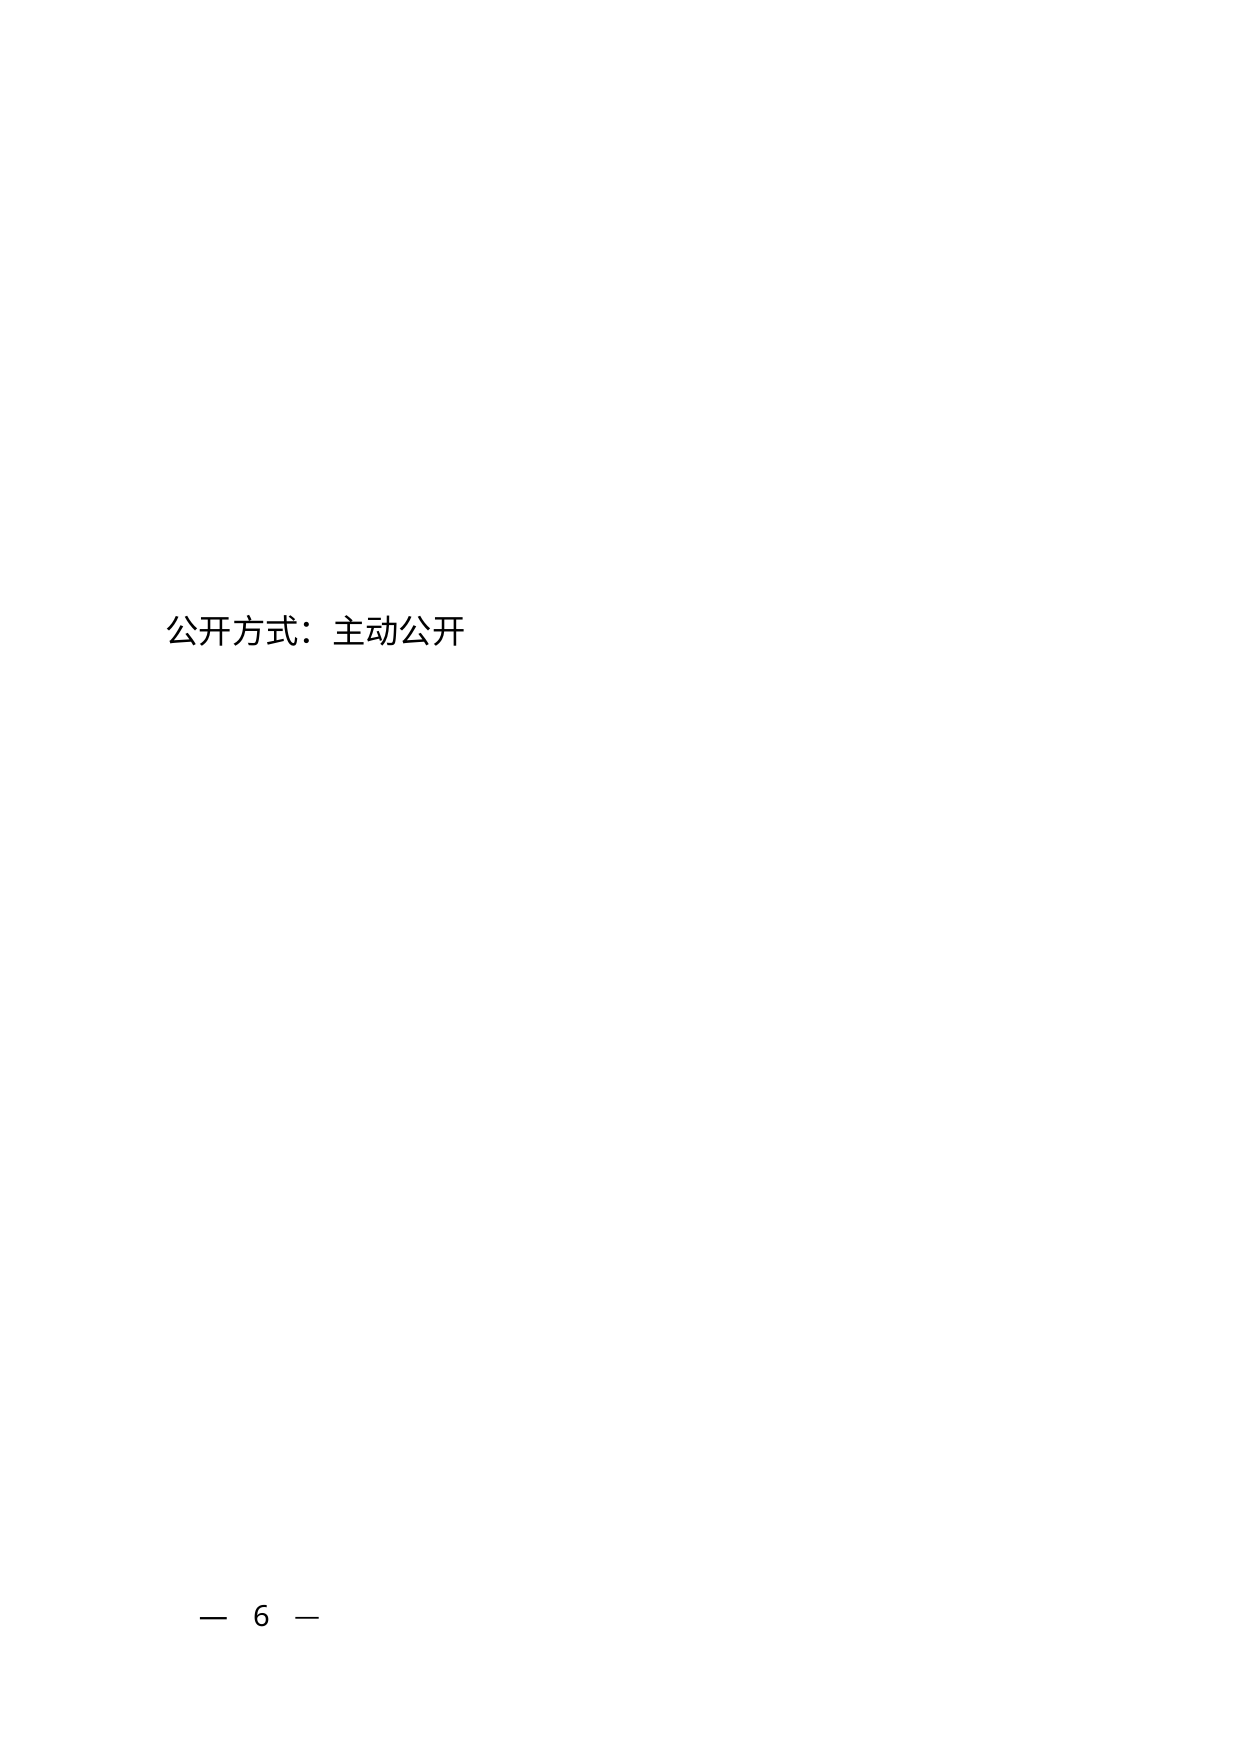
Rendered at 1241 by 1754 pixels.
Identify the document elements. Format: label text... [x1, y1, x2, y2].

text 公开方式：主动公开 [165, 595, 1087, 655]
